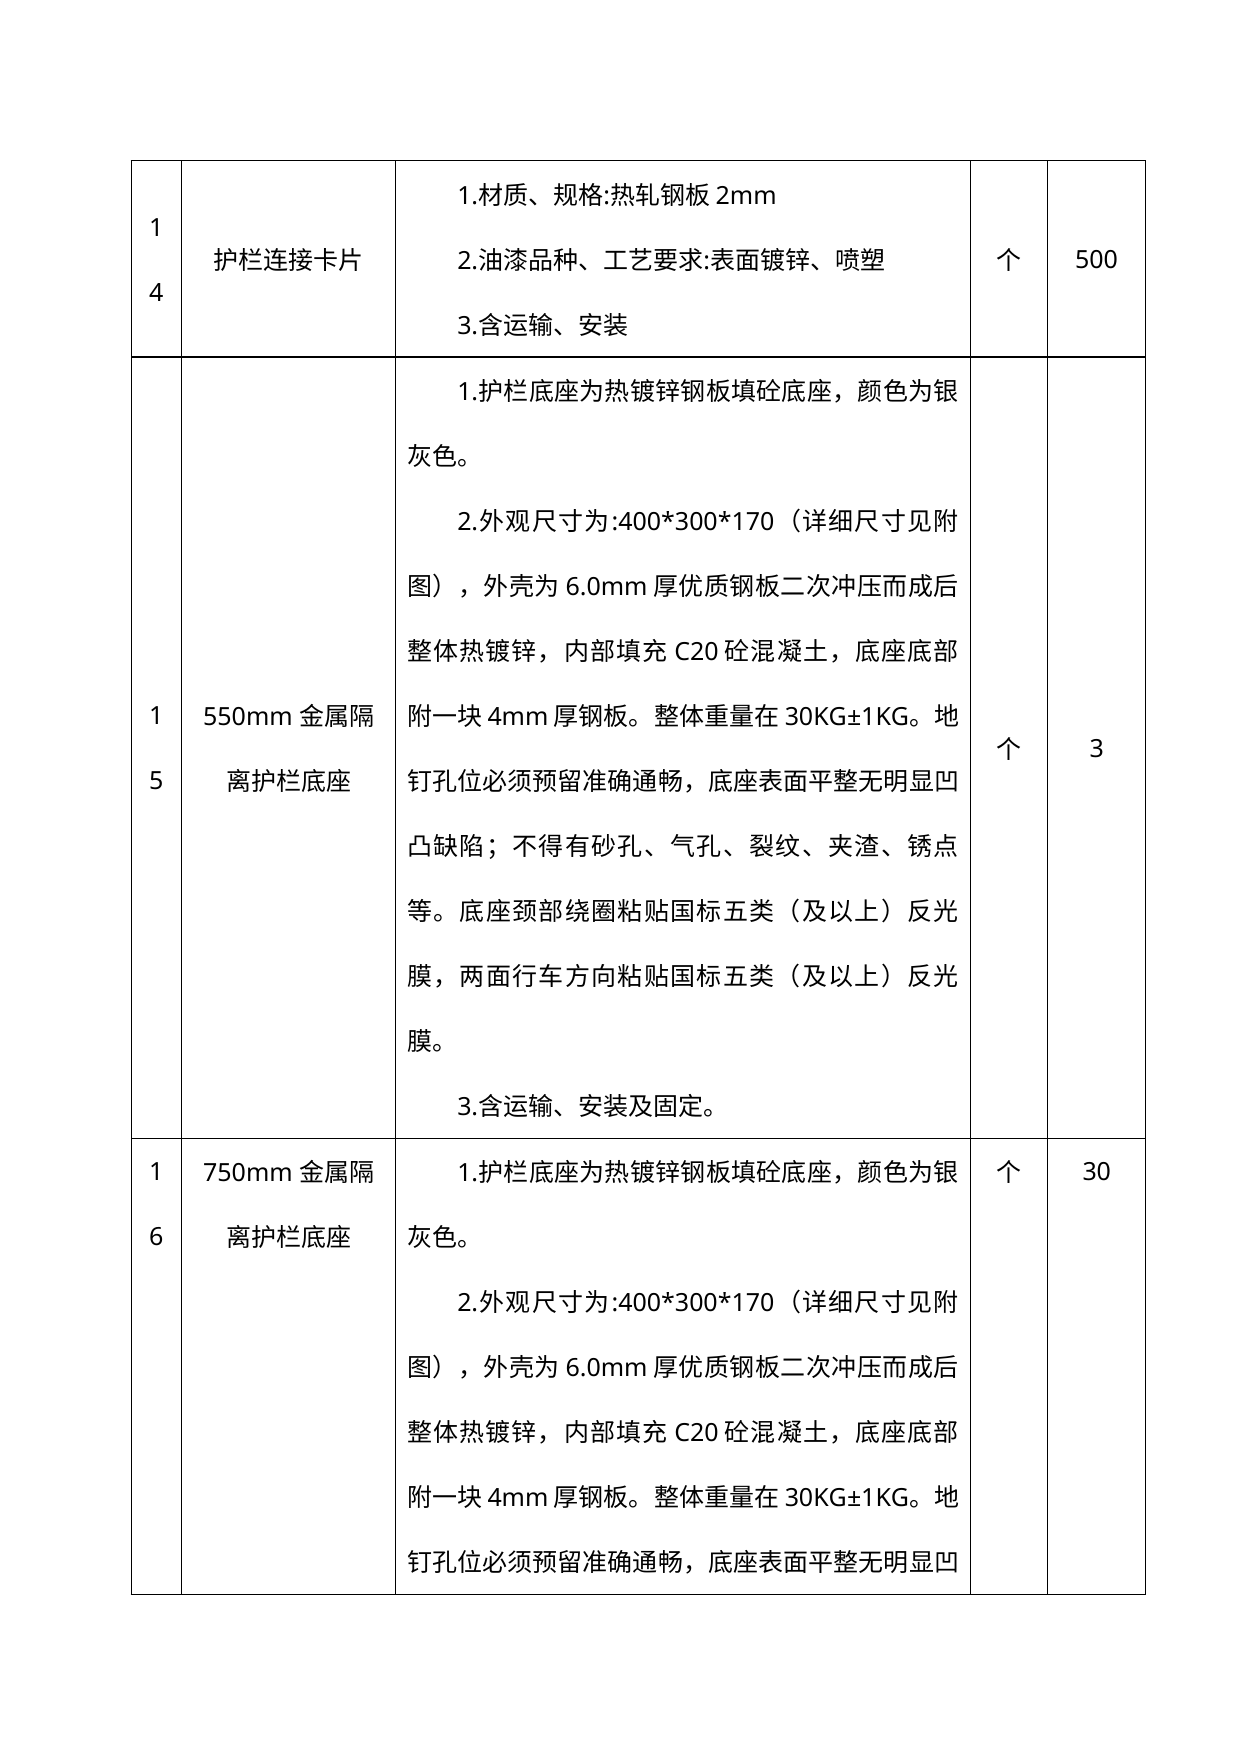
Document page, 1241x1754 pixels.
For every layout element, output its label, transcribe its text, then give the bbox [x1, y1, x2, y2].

table_cell 3 [1048, 358, 1145, 1137]
table_cell 500 [1048, 161, 1145, 356]
table_cell 1.材质、规格:热轧钢板 2mm 2.油漆品种、工艺要求:表面镀锌、喷塑 3.含运输、安装 [396, 161, 970, 356]
table_cell 个 [971, 358, 1047, 1137]
table_cell 30 [1048, 1139, 1145, 1593]
table_cell 16 [132, 1139, 181, 1593]
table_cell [396, 1139, 970, 1593]
table_cell 个 [971, 1139, 1047, 1593]
table_cell 个 [971, 161, 1047, 356]
table_cell 护栏连接卡片 [182, 161, 395, 356]
table_cell 550mm 金属隔离护栏底座 [182, 358, 395, 1137]
table_cell 750mm 金属隔离护栏底座 [182, 1139, 395, 1593]
table_cell 14 [132, 161, 181, 356]
table_cell 15 [132, 358, 181, 1137]
